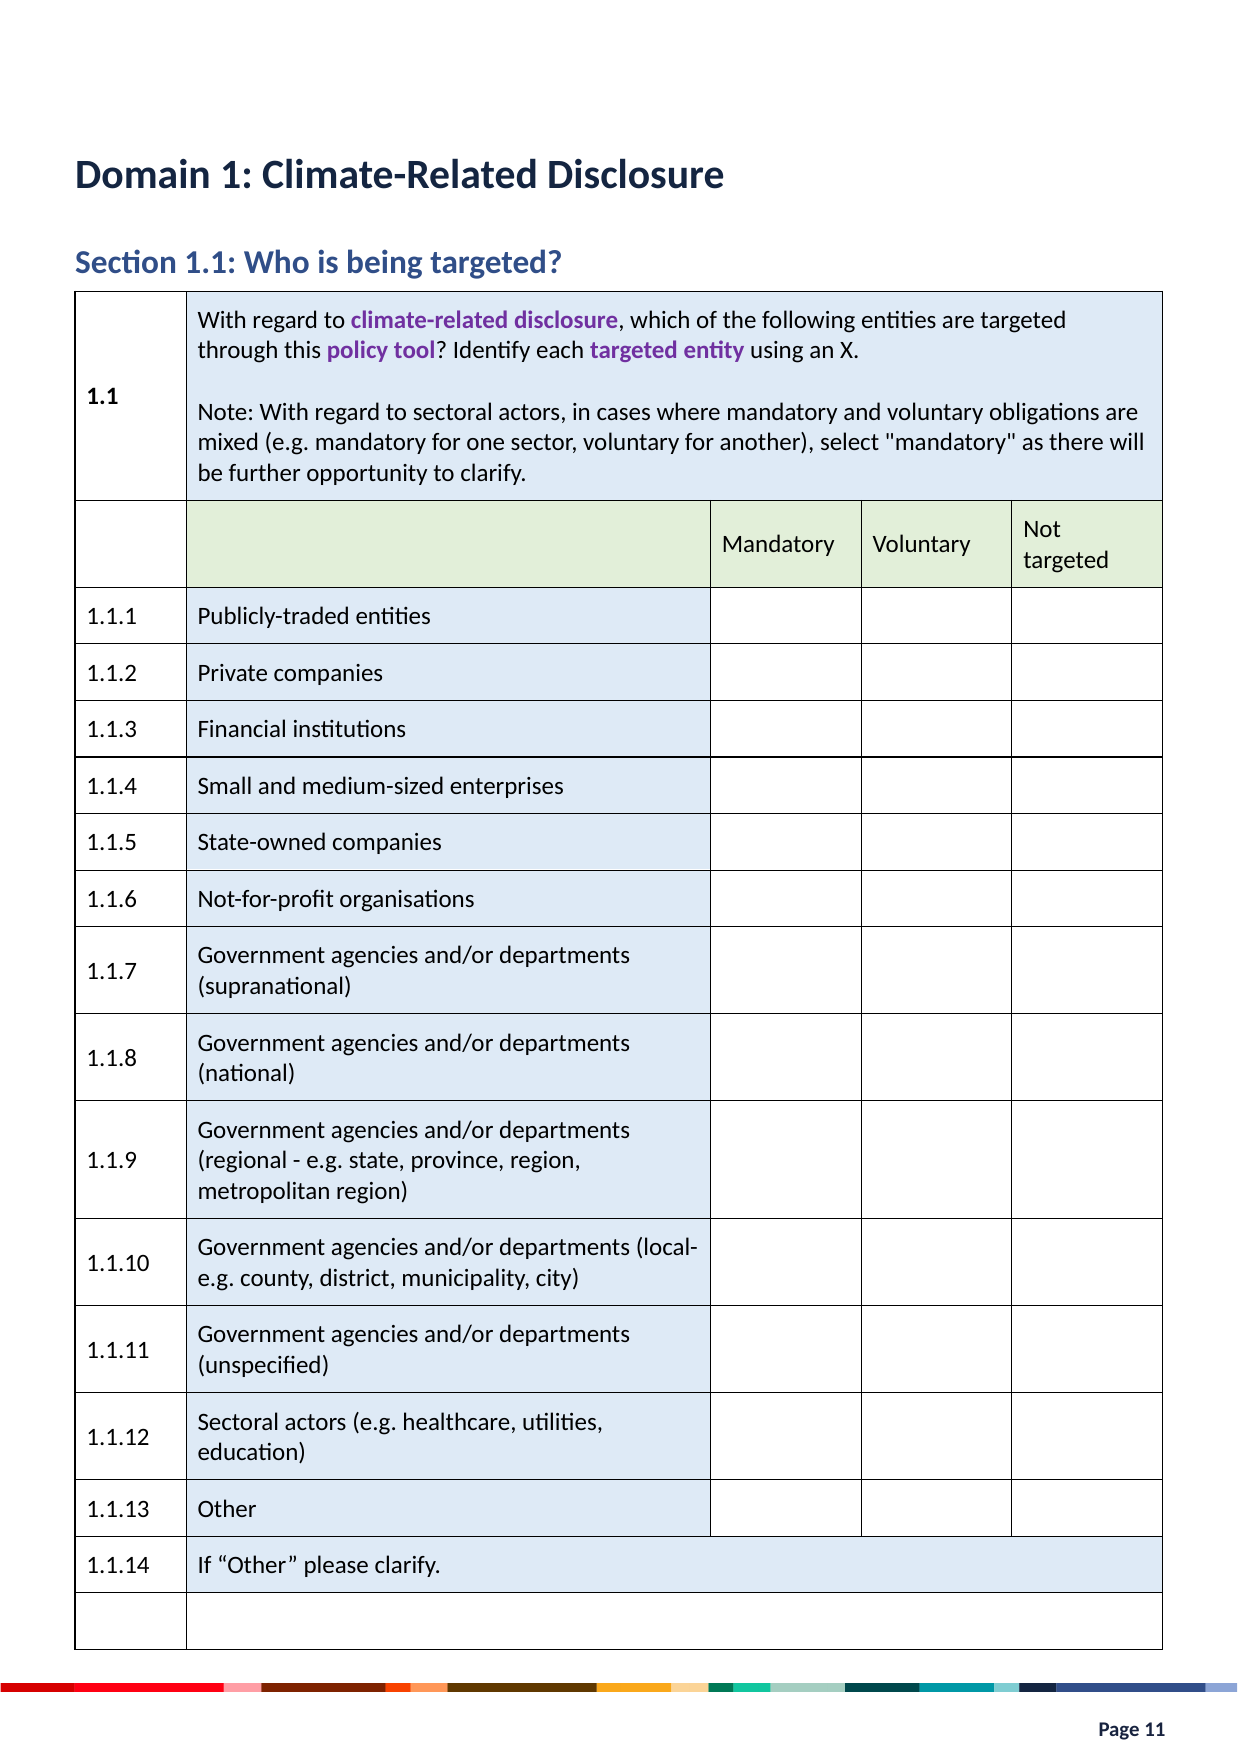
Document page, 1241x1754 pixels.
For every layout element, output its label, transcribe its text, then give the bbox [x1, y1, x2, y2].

table_cell [862, 871, 1011, 926]
table_cell Government agencies and/or departments (unspecified) [187, 1306, 710, 1392]
table_cell [1012, 814, 1162, 869]
table_cell If “Other” please clarify. [187, 1537, 1162, 1592]
table_cell 1.1.5 [76, 814, 186, 869]
subtitle Section 1.1: Who is being targeted? [75, 241, 1165, 282]
table_cell [1012, 1393, 1162, 1479]
table_cell Government agencies and/or departments (regional - e.g. state, province, region, metropolitan region) [187, 1101, 710, 1218]
table_cell Private companies [187, 644, 710, 700]
table_cell [862, 1101, 1011, 1218]
table_cell [862, 1480, 1011, 1536]
table_cell [862, 1219, 1011, 1305]
table_cell Not-for-profit organisations [187, 871, 710, 926]
table_cell [711, 758, 861, 813]
table_cell State-owned companies [187, 814, 710, 869]
table_cell [1012, 588, 1162, 643]
table_cell [711, 644, 861, 700]
table_cell [1012, 927, 1162, 1013]
table_cell [1012, 1101, 1162, 1218]
table_cell 1.1.4 [76, 758, 186, 813]
table_cell [1012, 1219, 1162, 1305]
table_cell 1.1.6 [76, 871, 186, 926]
picture [0, 1683, 1236, 1692]
table_cell 1.1.14 [76, 1537, 186, 1592]
table_cell [862, 1306, 1011, 1392]
table_cell Government agencies and/or departments (local-e.g. county, district, municipality, city) [187, 1219, 710, 1305]
table_cell [711, 1101, 861, 1218]
table_cell 1.1.1 [76, 588, 186, 643]
table_cell [711, 701, 861, 756]
table_cell [1012, 1306, 1162, 1392]
table_cell [1012, 871, 1162, 926]
table_cell [1012, 1480, 1162, 1536]
table_cell Sectoral actors (e.g. healthcare, utilities, education) [187, 1393, 710, 1479]
table_cell 1.1.12 [76, 1393, 186, 1479]
table_cell [862, 644, 1011, 700]
table_cell 1.1.10 [76, 1219, 186, 1305]
table_cell [1012, 1014, 1162, 1100]
table_cell Government agencies and/or departments (national) [187, 1014, 710, 1100]
table_cell [711, 1306, 861, 1392]
table_cell Publicly-traded entities [187, 588, 710, 643]
table_cell Other [187, 1480, 710, 1536]
table_cell [1012, 644, 1162, 700]
table_header 1.1 [76, 292, 186, 500]
table_cell [711, 871, 861, 926]
table_cell [711, 1480, 861, 1536]
table_cell [76, 1593, 186, 1649]
table_cell 1.1.13 [76, 1480, 186, 1536]
table_cell 1.1.2 [76, 644, 186, 700]
table_cell [862, 814, 1011, 869]
table_cell 1.1.9 [76, 1101, 186, 1218]
table_header With regard to climate-related disclosure, which of the following entities are targeted through this policy tool? Identify each targeted entity using an X. Note: With regard to sectoral actors, in cases where mandatory and voluntary obligations are mixed (e.g. mandatory for one sector, voluntary for another), select "mandatory" as there will be further opportunity to clarify. [187, 292, 1162, 500]
table_cell [711, 927, 861, 1013]
table_cell 1.1.7 [76, 927, 186, 1013]
table_cell [711, 1219, 861, 1305]
table_cell Not targeted [1012, 501, 1162, 587]
subtitle Domain 1: Climate-Related Disclosure [75, 148, 1165, 199]
table_cell [711, 588, 861, 643]
table_cell Mandatory [711, 501, 861, 587]
table_cell [862, 1393, 1011, 1479]
table_cell [862, 588, 1011, 643]
table_cell [711, 814, 861, 869]
table_cell [862, 1014, 1011, 1100]
table_cell [862, 758, 1011, 813]
table_cell 1.1.11 [76, 1306, 186, 1392]
table_cell [862, 927, 1011, 1013]
table_cell [1012, 701, 1162, 756]
table_cell Voluntary [862, 501, 1011, 587]
table_cell [76, 501, 186, 587]
table_cell [711, 1393, 861, 1479]
table_cell 1.1.8 [76, 1014, 186, 1100]
table_cell 1.1.3 [76, 701, 186, 756]
table_cell [1012, 758, 1162, 813]
table_cell Government agencies and/or departments (supranational) [187, 927, 710, 1013]
table_cell [187, 501, 710, 587]
table_cell [711, 1014, 861, 1100]
table_cell Small and medium-sized enterprises [187, 758, 710, 813]
table_cell [187, 1593, 1162, 1649]
table_cell Financial institutions [187, 701, 710, 756]
table_cell [862, 701, 1011, 756]
